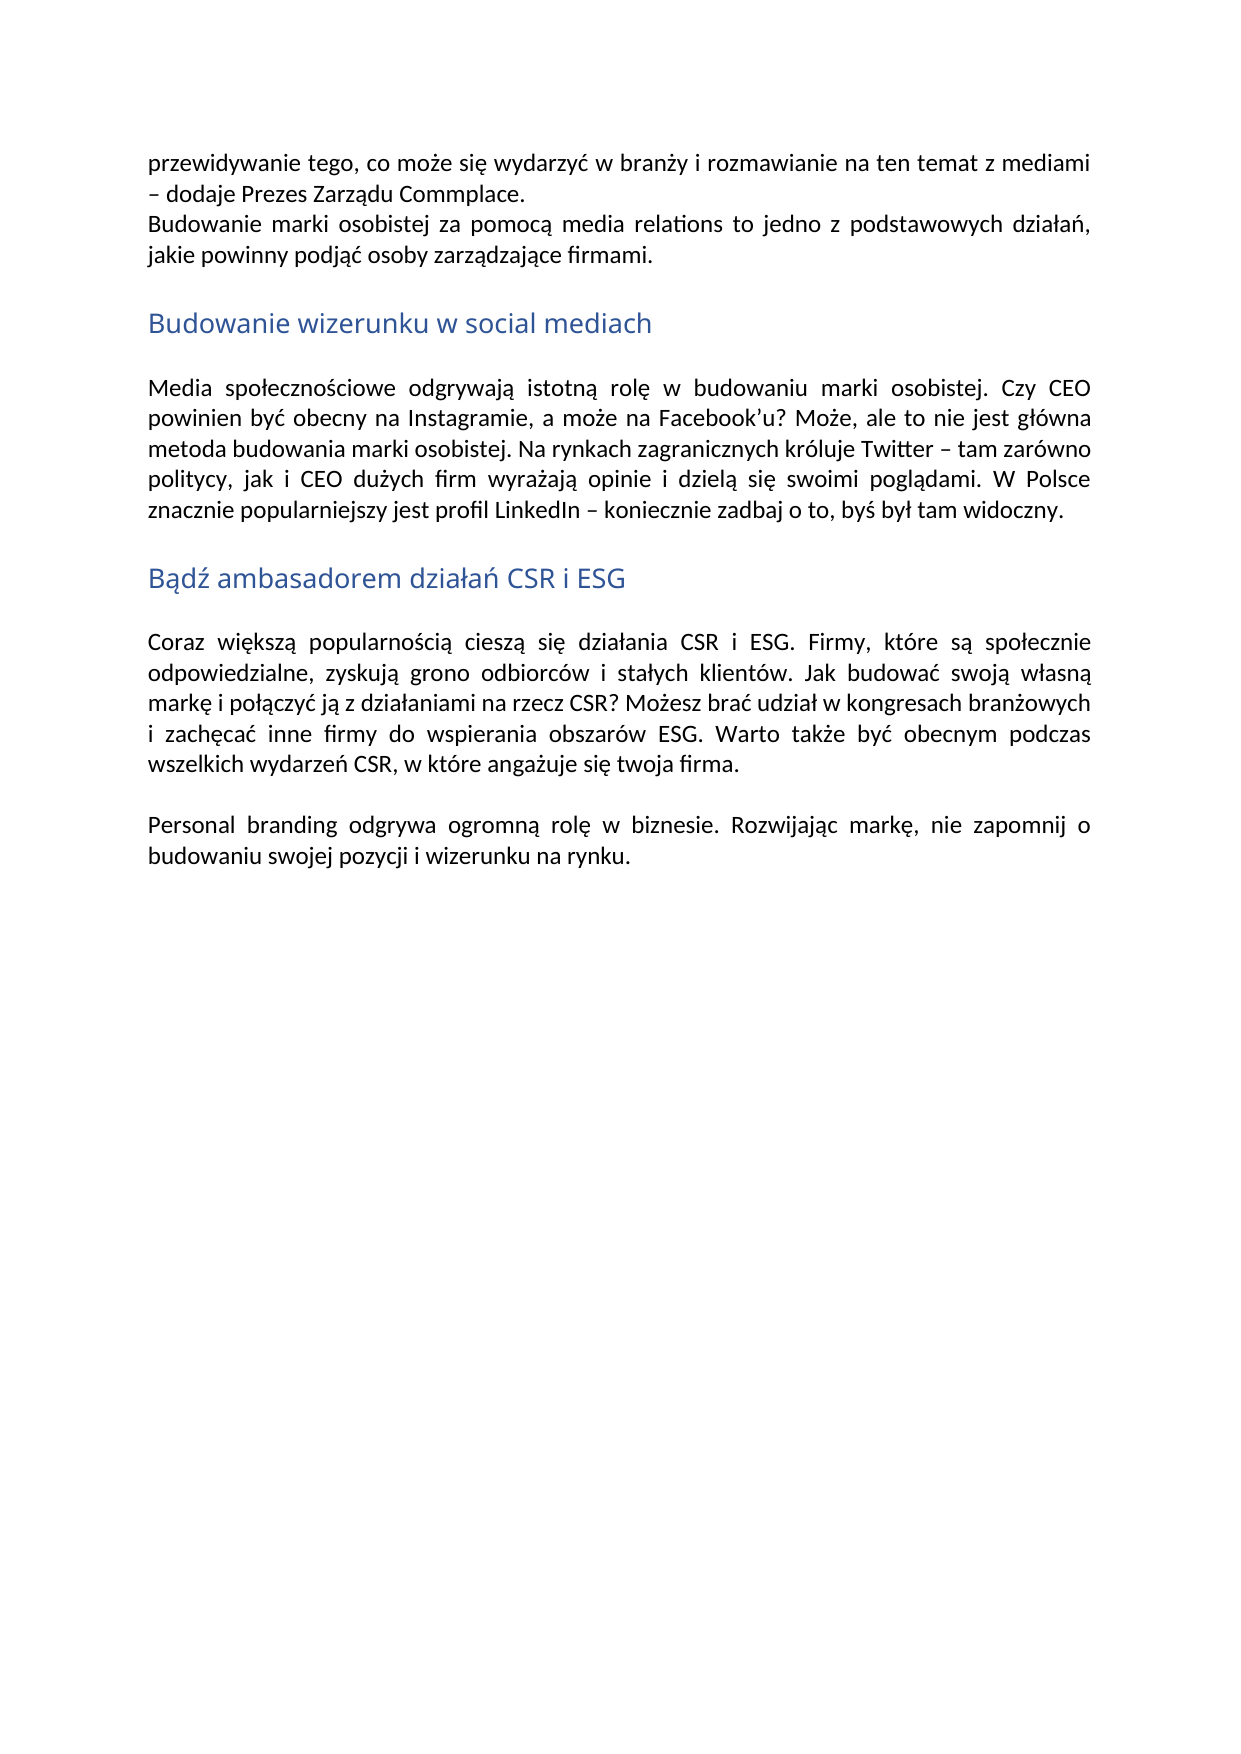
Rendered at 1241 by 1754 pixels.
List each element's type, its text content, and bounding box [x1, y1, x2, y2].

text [148, 148, 1093, 209]
text Media społecznościowe odgrywają istotną rolę w budowaniu marki osobistej. Czy CEO powinien być obecny na Instagramie, a może na Facebook’u? Może, ale to nie jest główna metoda budowania marki osobistej. Na rynkach zagranicznych króluje Twitter – tam zarówno politycy, jak i CEO dużych firm wyrażają opinie i dzielą się swoimi poglądami. W Polsce znacznie popularniejszy jest profil LinkedIn – koniecznie zadbaj o to, byś był tam widoczny. [148, 372, 1093, 524]
subtitle Bądź ambasadorem działań CSR i ESG [148, 559, 1093, 596]
text Budowanie marki osobistej za pomocą media relations to jedno z podstawowych działań, jakie powinny podjąć osoby zarządzające firmami. [148, 209, 1093, 270]
text Coraz większą popularnością cieszą się działania CSR i ESG. Firmy, które są społecznie odpowiedzialne, zyskują grono odbiorców i stałych klientów. Jak budować swoją własną markę i połączyć ją z działaniami na rzecz CSR? Możesz brać udział w kongresach branżowych i zachęcać inne firmy do wspierania obszarów ESG. Warto także być obecnym podczas wszelkich wydarzeń CSR, w które angażuje się twoja firma. [148, 626, 1093, 779]
subtitle Budowanie wizerunku w social mediach [148, 304, 1093, 341]
text Personal branding odgrywa ogromną rolę w biznesie. Rozwijając markę, nie zapomnij o budowaniu swojej pozycji i wizerunku na rynku. [148, 809, 1093, 871]
